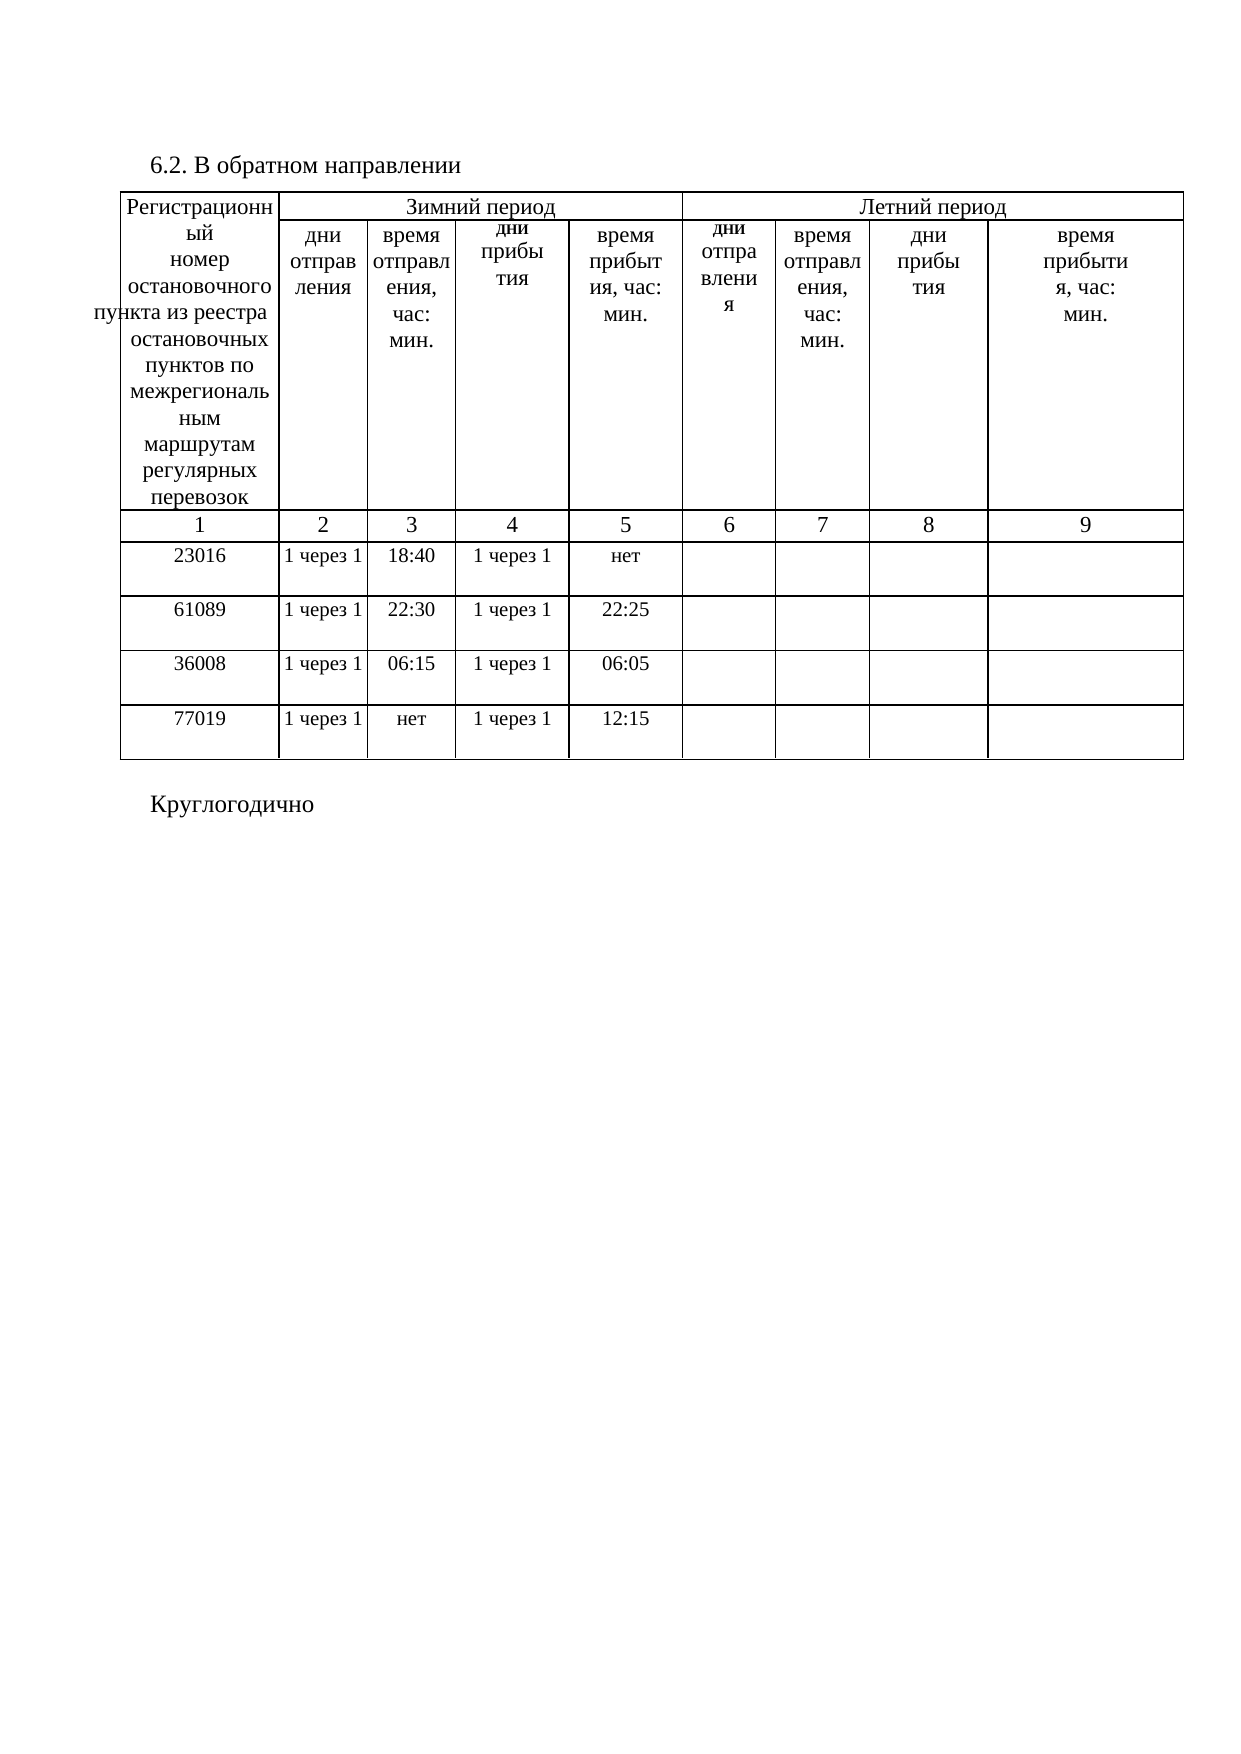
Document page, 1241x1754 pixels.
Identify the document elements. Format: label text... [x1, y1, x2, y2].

table_cell [870, 597, 987, 650]
table_cell [776, 706, 869, 758]
table_cell 4 [456, 511, 568, 541]
table_cell 8 [870, 511, 987, 541]
table_header Зимний период [280, 193, 682, 219]
table_cell 2 [280, 511, 367, 541]
table_cell 22:25 [570, 597, 682, 650]
table_cell 1 через 1 [280, 651, 367, 704]
table_cell [683, 543, 775, 595]
table_cell 7 [776, 511, 869, 541]
table_cell [989, 597, 1183, 650]
table_cell [870, 651, 987, 704]
table_cell 5 [570, 511, 682, 541]
table_cell ДНИ отпра влени я [683, 221, 775, 509]
table_cell 36008 [121, 651, 278, 704]
table_cell 22:30 [368, 597, 455, 650]
table_cell [870, 706, 987, 758]
table_cell время прибыти я, час: мин. [989, 221, 1183, 509]
table_cell нет [368, 706, 455, 758]
table_cell 1 через 1 [456, 543, 568, 595]
table_cell 1 через 1 [456, 651, 568, 704]
table_cell дни отправ ления [280, 221, 367, 509]
table_cell 1 через 1 [280, 706, 367, 758]
table_cell 12:15 [570, 706, 682, 758]
table_cell [683, 651, 775, 704]
table_cell 18:40 [368, 543, 455, 595]
table_cell 23016 [121, 543, 278, 595]
table_cell [776, 543, 869, 595]
table_cell 61089 [121, 597, 278, 650]
table_cell 6 [683, 511, 775, 541]
table_cell [776, 651, 869, 704]
table_cell дни прибы тия [870, 221, 987, 509]
table_cell [870, 543, 987, 595]
table_header Регистрационный номер остановочного пункта из реестра остановочных пунктов по межрегиональным маршрутам регулярных перевозок [121, 193, 278, 509]
table_cell 9 [989, 511, 1183, 541]
table_header Летний период [683, 193, 1183, 219]
table_cell 06:15 [368, 651, 455, 704]
table_cell [989, 543, 1183, 595]
table_cell [776, 597, 869, 650]
table_cell [989, 706, 1183, 758]
text Круглогодично [150, 789, 1090, 817]
table_cell 77019 [121, 706, 278, 758]
table_cell [683, 706, 775, 758]
table_cell 1 [121, 511, 278, 541]
table_cell время отправл ения, час: мин. [368, 221, 455, 509]
table_cell 1 через 1 [280, 543, 367, 595]
table_cell [683, 597, 775, 650]
table_cell 1 через 1 [456, 597, 568, 650]
table_cell ДНИ прибы тия [456, 221, 568, 509]
table_cell время прибыт ия, час: мин. [570, 221, 682, 509]
table_cell 3 [368, 511, 455, 541]
table_cell 1 через 1 [456, 706, 568, 758]
table_cell 06:05 [570, 651, 682, 704]
text 6.2. В обратном направлении [150, 150, 1090, 179]
table_cell время отправл ения, час: мин. [776, 221, 869, 509]
table_cell 1 через 1 [280, 597, 367, 650]
table_cell нет [570, 543, 682, 595]
table_cell [989, 651, 1183, 704]
